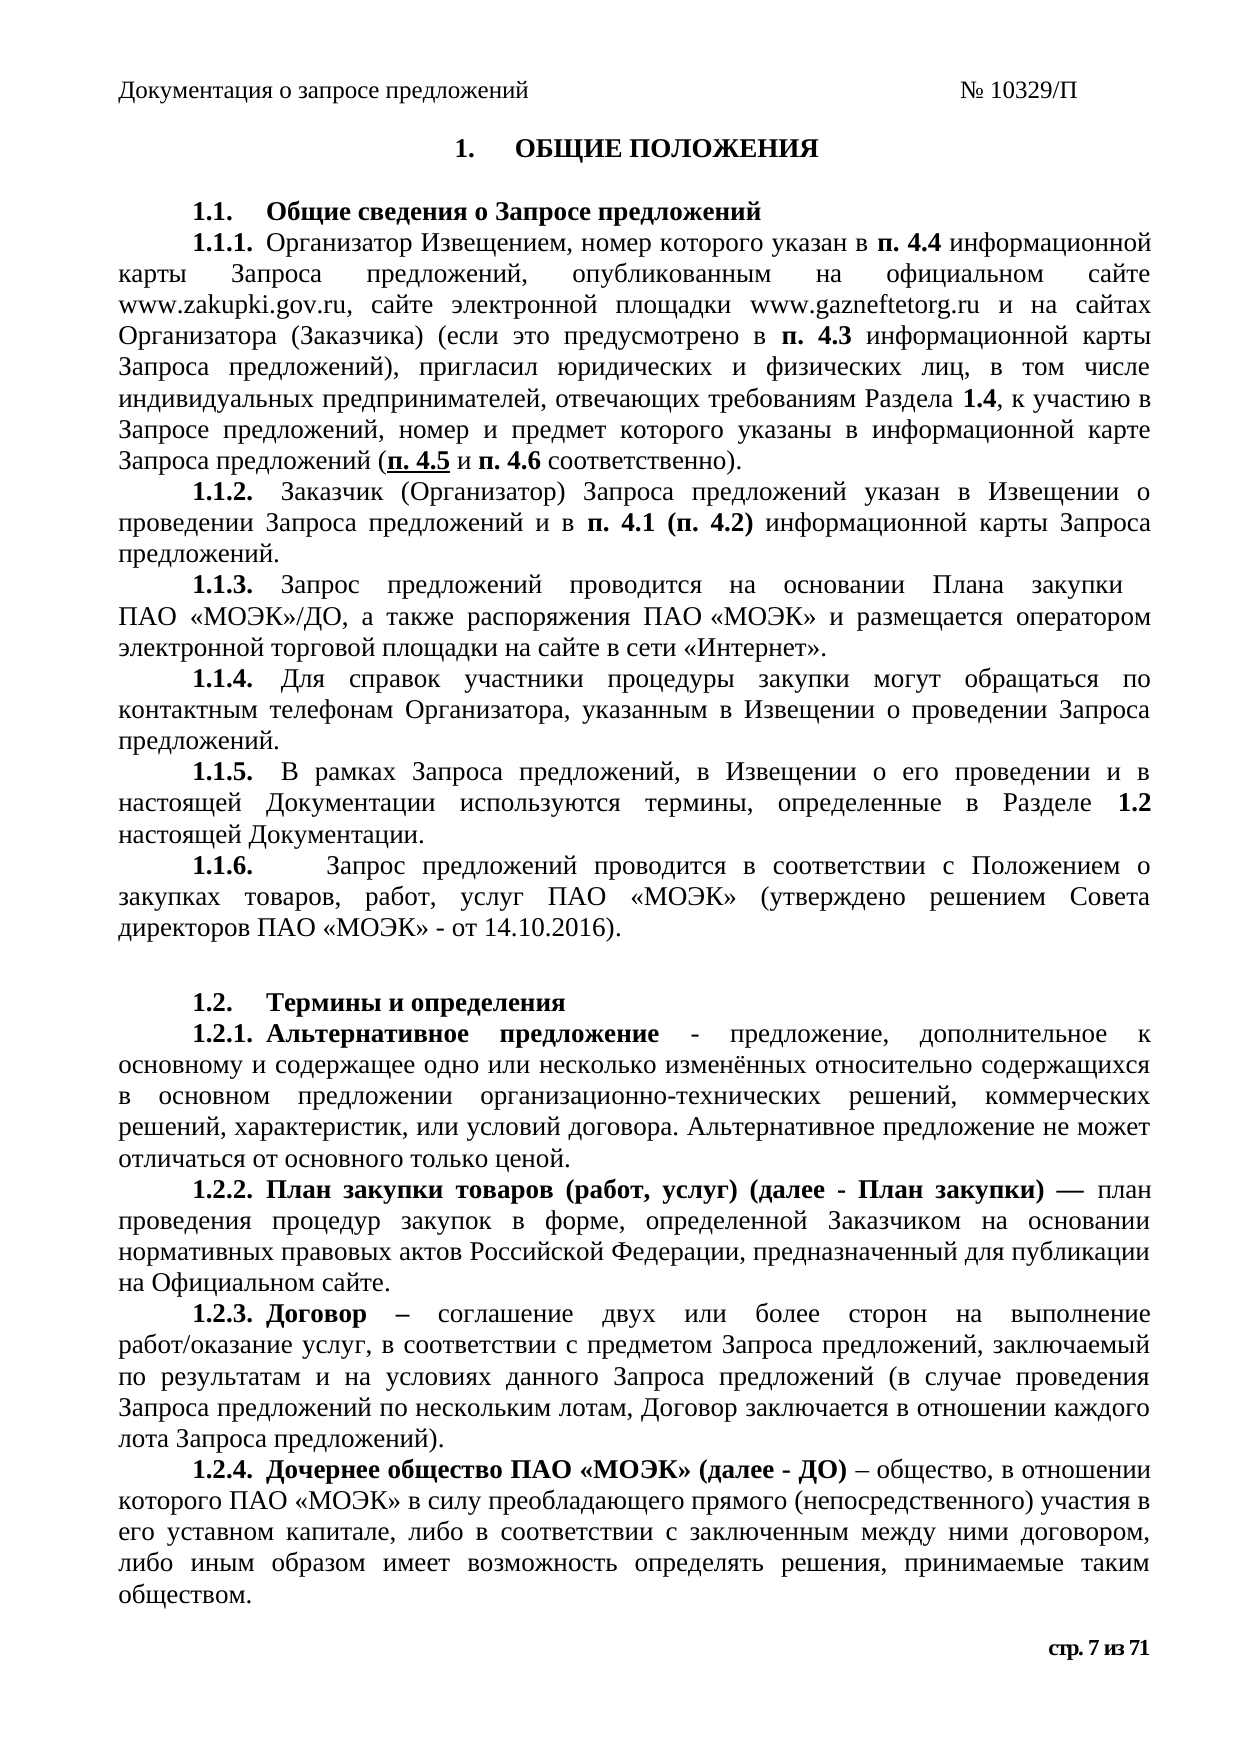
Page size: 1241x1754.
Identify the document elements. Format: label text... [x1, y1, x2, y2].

list Альтернативное предложение - предложение, дополнительное к основному и содержащее одно или несколько изменённых относительно содержащихся в основном предложении организационно-технических решений, коммерческих решений, характеристик, или условий договора. Альтернативное предложение не может отличаться от основного только ценой. [118, 1017, 1152, 1173]
list ОБЩИЕ ПОЛОЖЕНИЯ [118, 132, 1152, 164]
list Запрос предложений проводится на основании Плана закупки ПАО «МОЭК»/ДО, а также распоряжения ПАО «МОЭК» и размещается оператором электронной торговой площадки на сайте в сети «Интернет». [118, 568, 1152, 662]
list В рамках Запроса предложений, в Извещении о его проведении и в настоящей Документации используются термины, определенные в Разделе 1.2 настоящей Документации. [118, 755, 1152, 849]
list Запрос предложений проводится в соответствии с Положением о закупках товаров, работ, услуг ПАО «МОЭК» (утверждено решением Совета директоров ПАО «МОЭК» - от 14.10.2016). [118, 849, 1152, 942]
list План закупки товаров (работ, услуг) (далее - План закупки) — план проведения процедур закупок в форме, определенной Заказчиком на основании нормативных правовых актов Российской Федерации, предназначенный для публикации на Официальном сайте. [118, 1173, 1152, 1297]
list Для справок участники процедуры закупки могут обращаться по контактным телефонам Организатора, указанным в Извещении о проведении Запроса предложений. [118, 662, 1152, 755]
subtitle Общие сведения о Запросе предложений [118, 195, 1152, 226]
list Дочернее общество ПАО «МОЭК» (далее - ДО) – общество, в отношении которого ПАО «МОЭК» в силу преобладающего прямого (непосредственного) участия в его уставном капитале, либо в соответствии с заключенным между ними договором, либо иным образом имеет возможность определять решения, принимаемые таким обществом. [118, 1453, 1152, 1609]
list Заказчик (Организатор) Запроса предложений указан в Извещении о проведении Запроса предложений и в п. 4.1 (п. 4.2) информационной карты Запроса предложений. [118, 475, 1152, 568]
list Организатор Извещением, номер которого указан в п. 4.4 информационной карты Запроса предложений, опубликованным на официальном сайте www.zakupki.gov.ru, сайте электронной площадки www.gazneftetorg.ru и на сайтах Организатора (Заказчика) (если это предусмотрено в п. 4.3 информационной карты Запроса предложений), пригласил юридических и физических лиц, в том числе индивидуальных предпринимателей, отвечающих требованиям Раздела 1.4, к участию в Запросе предложений, номер и предмет которого указаны в информационной карте Запроса предложений (п. 4.5 и п. 4.6 соответственно). [118, 226, 1152, 475]
list Договор – соглашение двух или более сторон на выполнение работ/оказание услуг, в соответствии с предметом Запроса предложений, заключаемый по результатам и на условиях данного Запроса предложений (в случае проведения Запроса предложений по нескольким лотам, Договор заключается в отношении каждого лота Запроса предложений). [118, 1297, 1152, 1453]
subtitle Термины и определения [118, 986, 1152, 1017]
